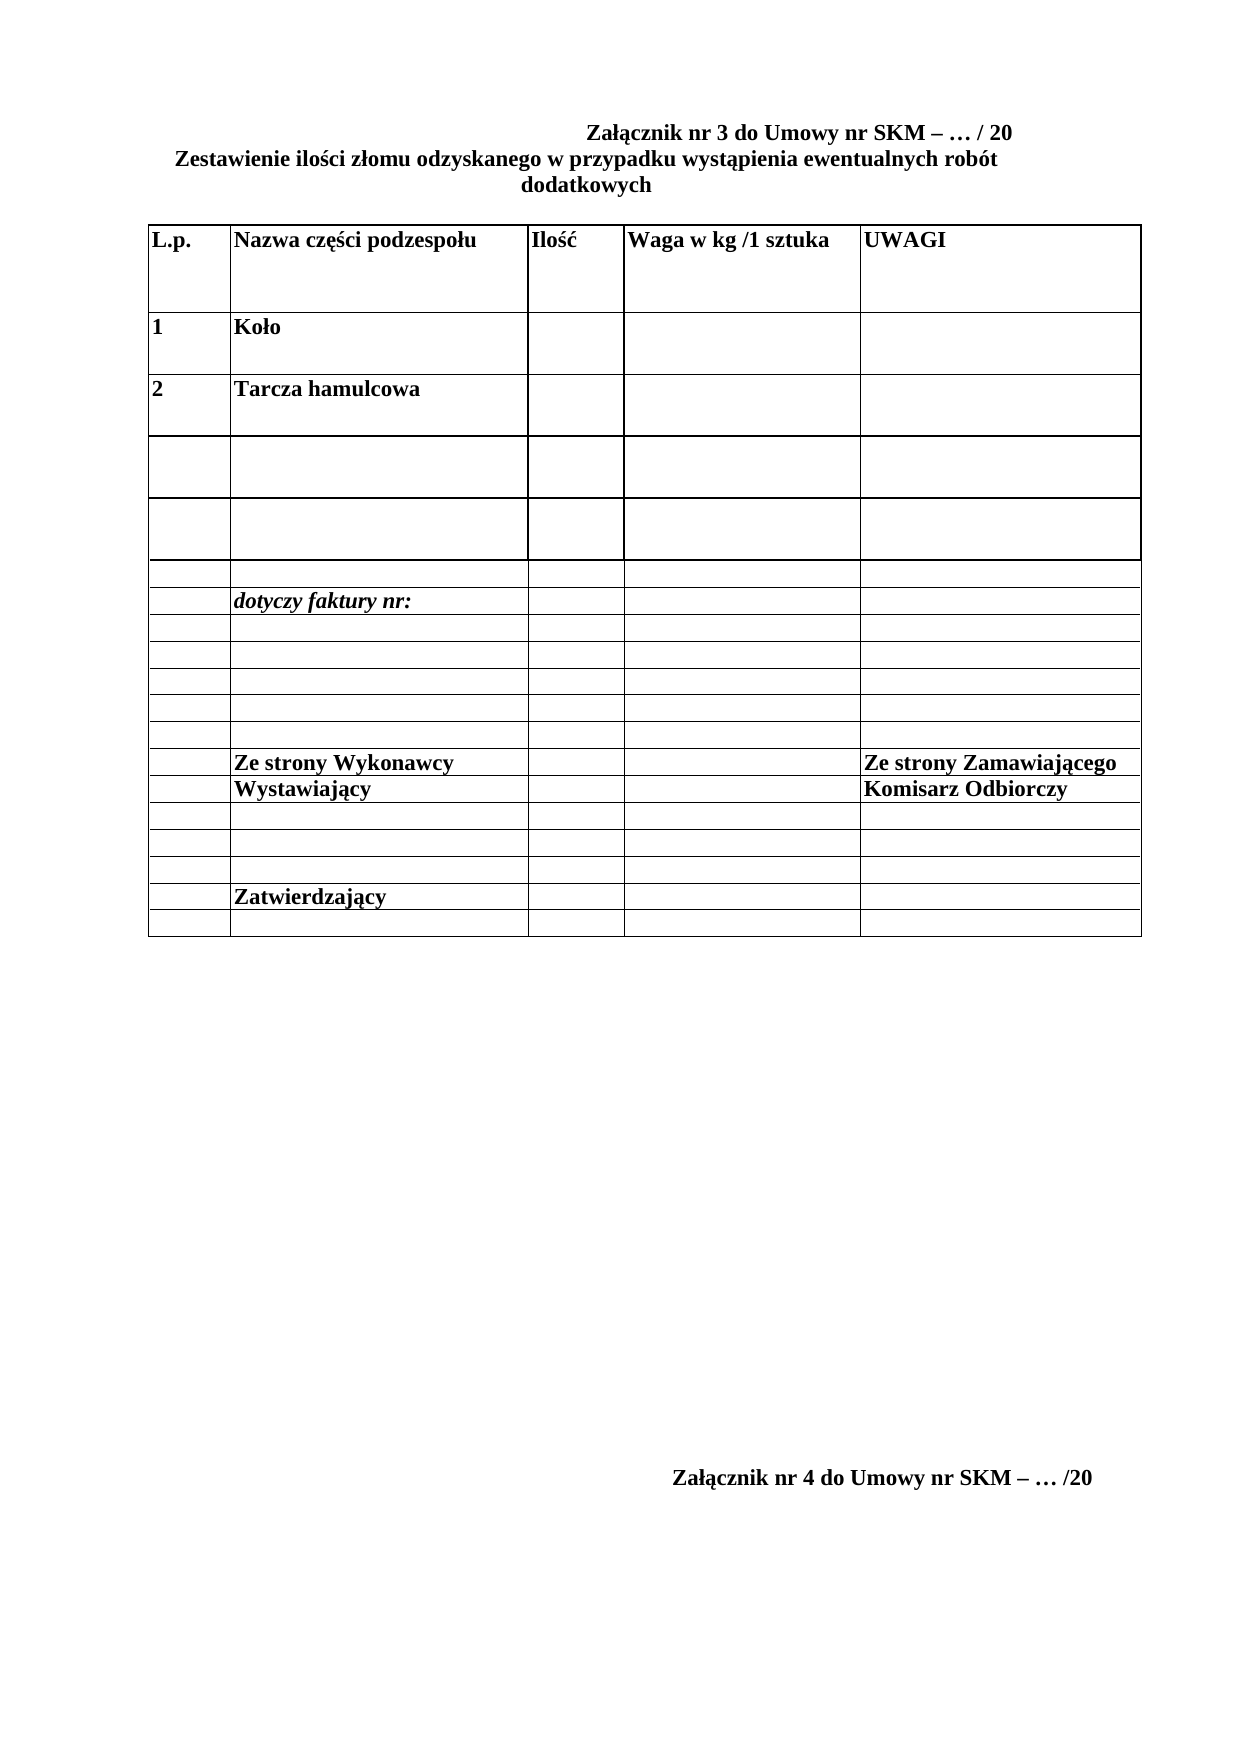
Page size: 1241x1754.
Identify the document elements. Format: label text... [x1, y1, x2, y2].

table_cell [529, 830, 624, 856]
table_cell [529, 313, 623, 373]
table_cell [861, 587, 1141, 614]
table_cell [231, 857, 528, 882]
table_cell 2 [149, 375, 230, 435]
table_cell [861, 641, 1141, 667]
table_cell [861, 437, 1140, 497]
table_cell [861, 614, 1141, 641]
table_cell [625, 884, 860, 909]
table_cell [529, 910, 624, 936]
table_cell [529, 588, 624, 614]
table_cell [529, 776, 624, 802]
table_cell [625, 830, 860, 856]
table_cell [231, 437, 527, 497]
table_cell [625, 642, 860, 667]
table_cell [149, 857, 230, 882]
table_cell [529, 669, 624, 694]
table_cell [149, 437, 230, 497]
table_cell [231, 499, 527, 559]
table_cell [861, 375, 1140, 435]
table_cell [861, 499, 1140, 559]
table_cell [625, 313, 860, 373]
table_cell [231, 561, 528, 587]
table_cell [861, 829, 1141, 856]
table_cell Komisarz Odbiorczy [861, 775, 1141, 802]
table_cell [861, 694, 1141, 721]
table_cell [625, 803, 860, 829]
table_cell [149, 910, 230, 936]
table_cell [149, 830, 230, 856]
table_cell [149, 615, 230, 641]
table_cell [529, 803, 624, 829]
table_cell [625, 857, 860, 882]
table_cell [149, 642, 230, 667]
table_cell [861, 313, 1140, 373]
table_cell [529, 884, 624, 909]
table_cell [625, 375, 860, 435]
table_header Nazwa części podzespołu [231, 226, 527, 312]
table_cell [529, 375, 623, 435]
table_cell [231, 910, 528, 936]
table_cell [529, 749, 624, 775]
table_cell [625, 695, 860, 721]
table_cell [231, 803, 528, 829]
table_cell [625, 588, 860, 614]
table_cell [625, 776, 860, 802]
table_cell [625, 615, 860, 641]
table_cell [149, 588, 230, 614]
table_cell [861, 883, 1141, 909]
table_cell Zatwierdzający [231, 884, 528, 909]
table_cell [149, 669, 230, 694]
table_cell [625, 561, 860, 587]
table_cell [861, 909, 1141, 936]
table_cell [231, 669, 528, 694]
table_header Ilość [529, 226, 623, 312]
table_cell [861, 721, 1141, 748]
table_cell [149, 499, 230, 559]
table_cell [625, 749, 860, 775]
table_cell [625, 499, 860, 559]
table_cell Ze strony Wykonawcy [231, 749, 528, 775]
table_cell Wystawiający [231, 776, 528, 802]
table_cell [625, 910, 860, 936]
table_cell [529, 437, 623, 497]
table_cell [149, 803, 230, 829]
table_cell [149, 560, 230, 587]
table_header L.p. [149, 226, 230, 312]
table_cell [231, 722, 528, 748]
table_cell [529, 499, 623, 559]
table_cell [861, 856, 1141, 882]
table_cell [861, 668, 1141, 694]
table_cell [231, 642, 528, 667]
table_cell [625, 669, 860, 694]
table_cell Ze strony Zamawiającego [861, 748, 1141, 775]
table_cell [231, 615, 528, 641]
table_cell [231, 695, 528, 721]
table_cell [861, 561, 1141, 587]
table_cell [529, 642, 624, 667]
table_cell [149, 722, 230, 748]
table_cell [149, 776, 230, 802]
table_cell [529, 615, 624, 641]
text Załącznik nr 4 do Umowy nr SKM – … /20 [148, 1464, 1092, 1490]
table_cell Koło [231, 313, 527, 373]
table_header UWAGI [861, 226, 1140, 312]
table_cell 1 [149, 313, 230, 373]
table_cell [529, 857, 624, 882]
table_cell Tarcza hamulcowa [231, 375, 527, 435]
table_cell [149, 884, 230, 909]
table_header Waga w kg /1 sztuka [625, 226, 860, 312]
table_cell dotyczy faktury nr: [231, 588, 528, 614]
table_cell [529, 722, 624, 748]
table_cell [149, 749, 230, 775]
table_cell [529, 695, 624, 721]
table_cell [861, 802, 1141, 829]
table_cell [529, 561, 624, 587]
table_cell [625, 437, 860, 497]
table_cell [625, 722, 860, 748]
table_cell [153, 118, 1019, 198]
table_cell [149, 695, 230, 721]
table_cell [231, 830, 528, 856]
